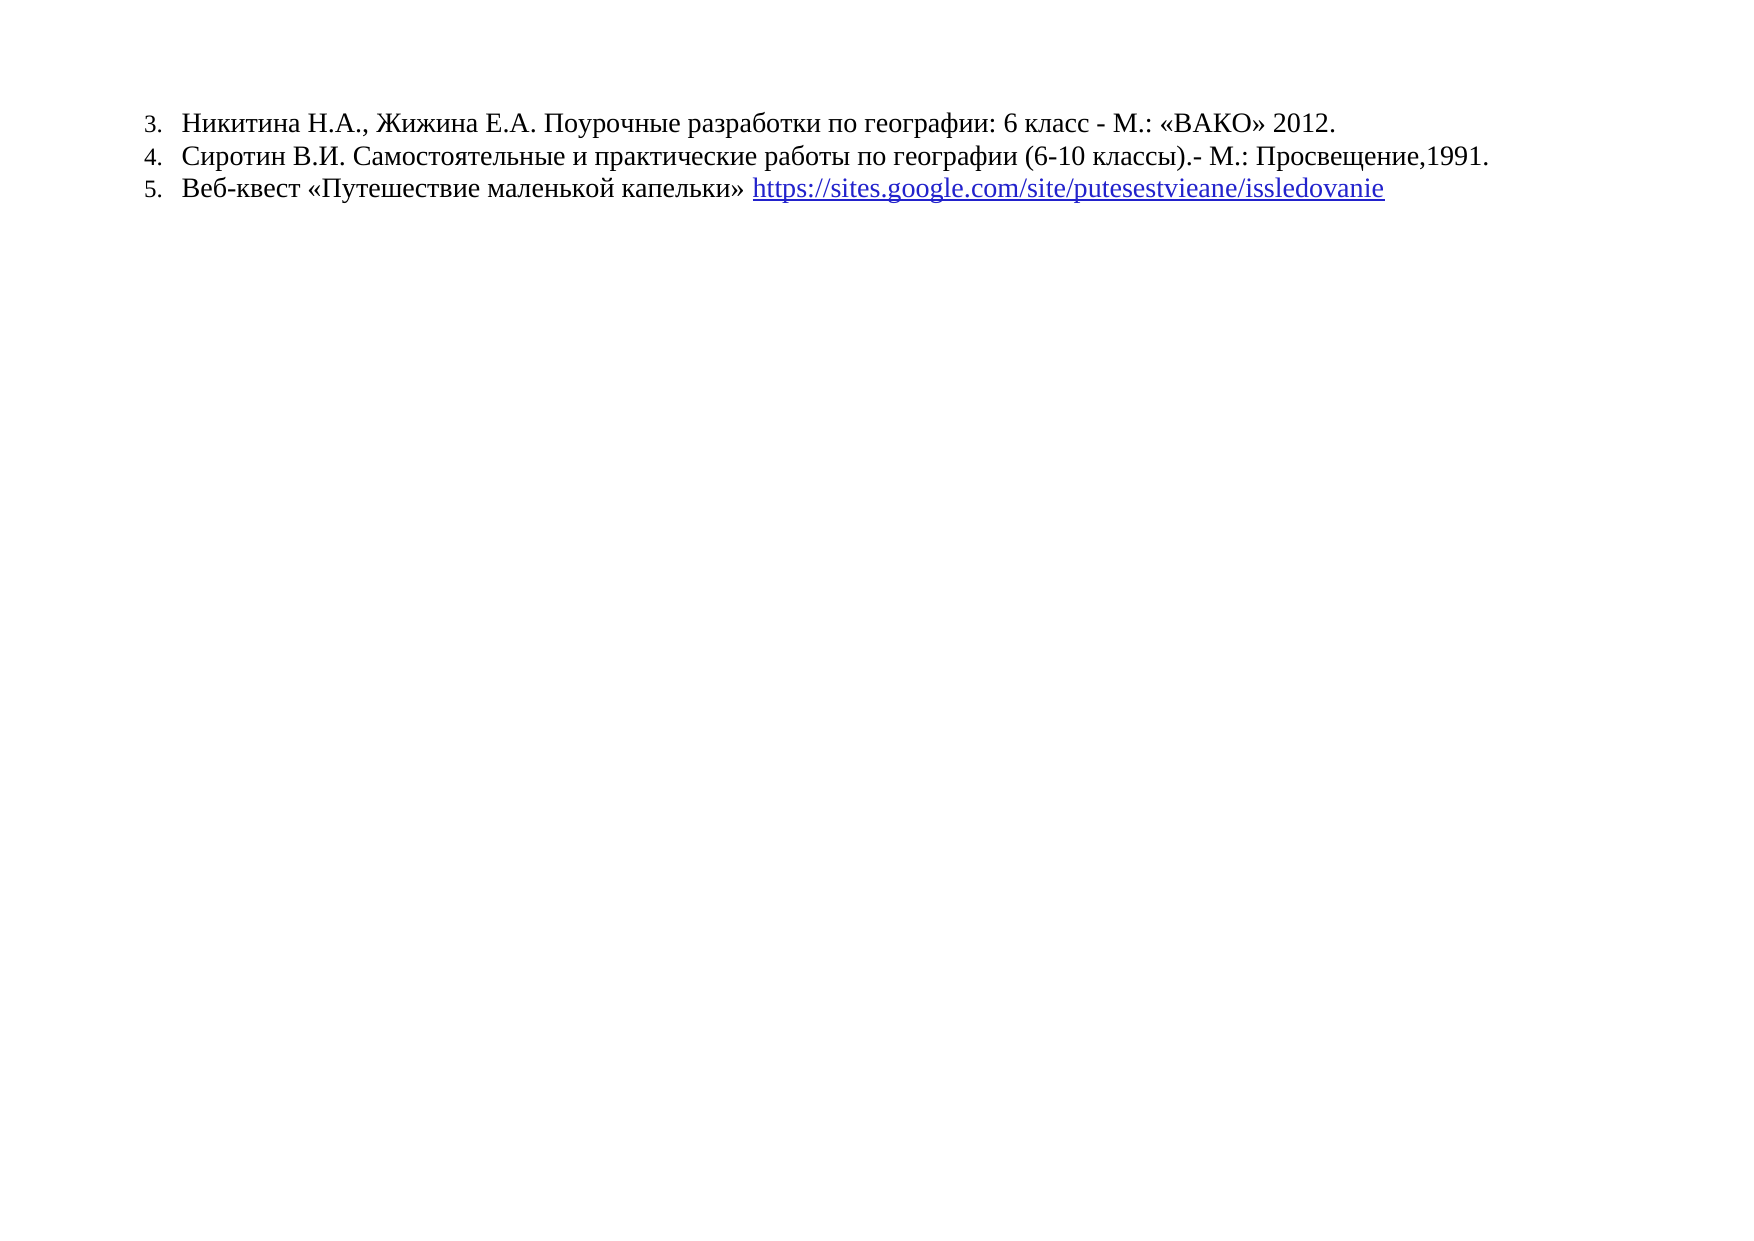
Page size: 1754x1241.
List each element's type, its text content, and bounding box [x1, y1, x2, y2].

list Никитина Н.А., Жижина Е.А. Поурочные разработки по географии: 6 класс - М.: «ВАКО» 2012. [144, 106, 1648, 139]
list Сиротин В.И. Самостоятельные и практические работы по географии (6-10 классы).- М.: Просвещение,1991. [144, 139, 1648, 171]
list Веб-квест «Путешествие маленькой капельки» https://sites.google.com/site/putesestvieane/issledovanie [144, 171, 1648, 203]
